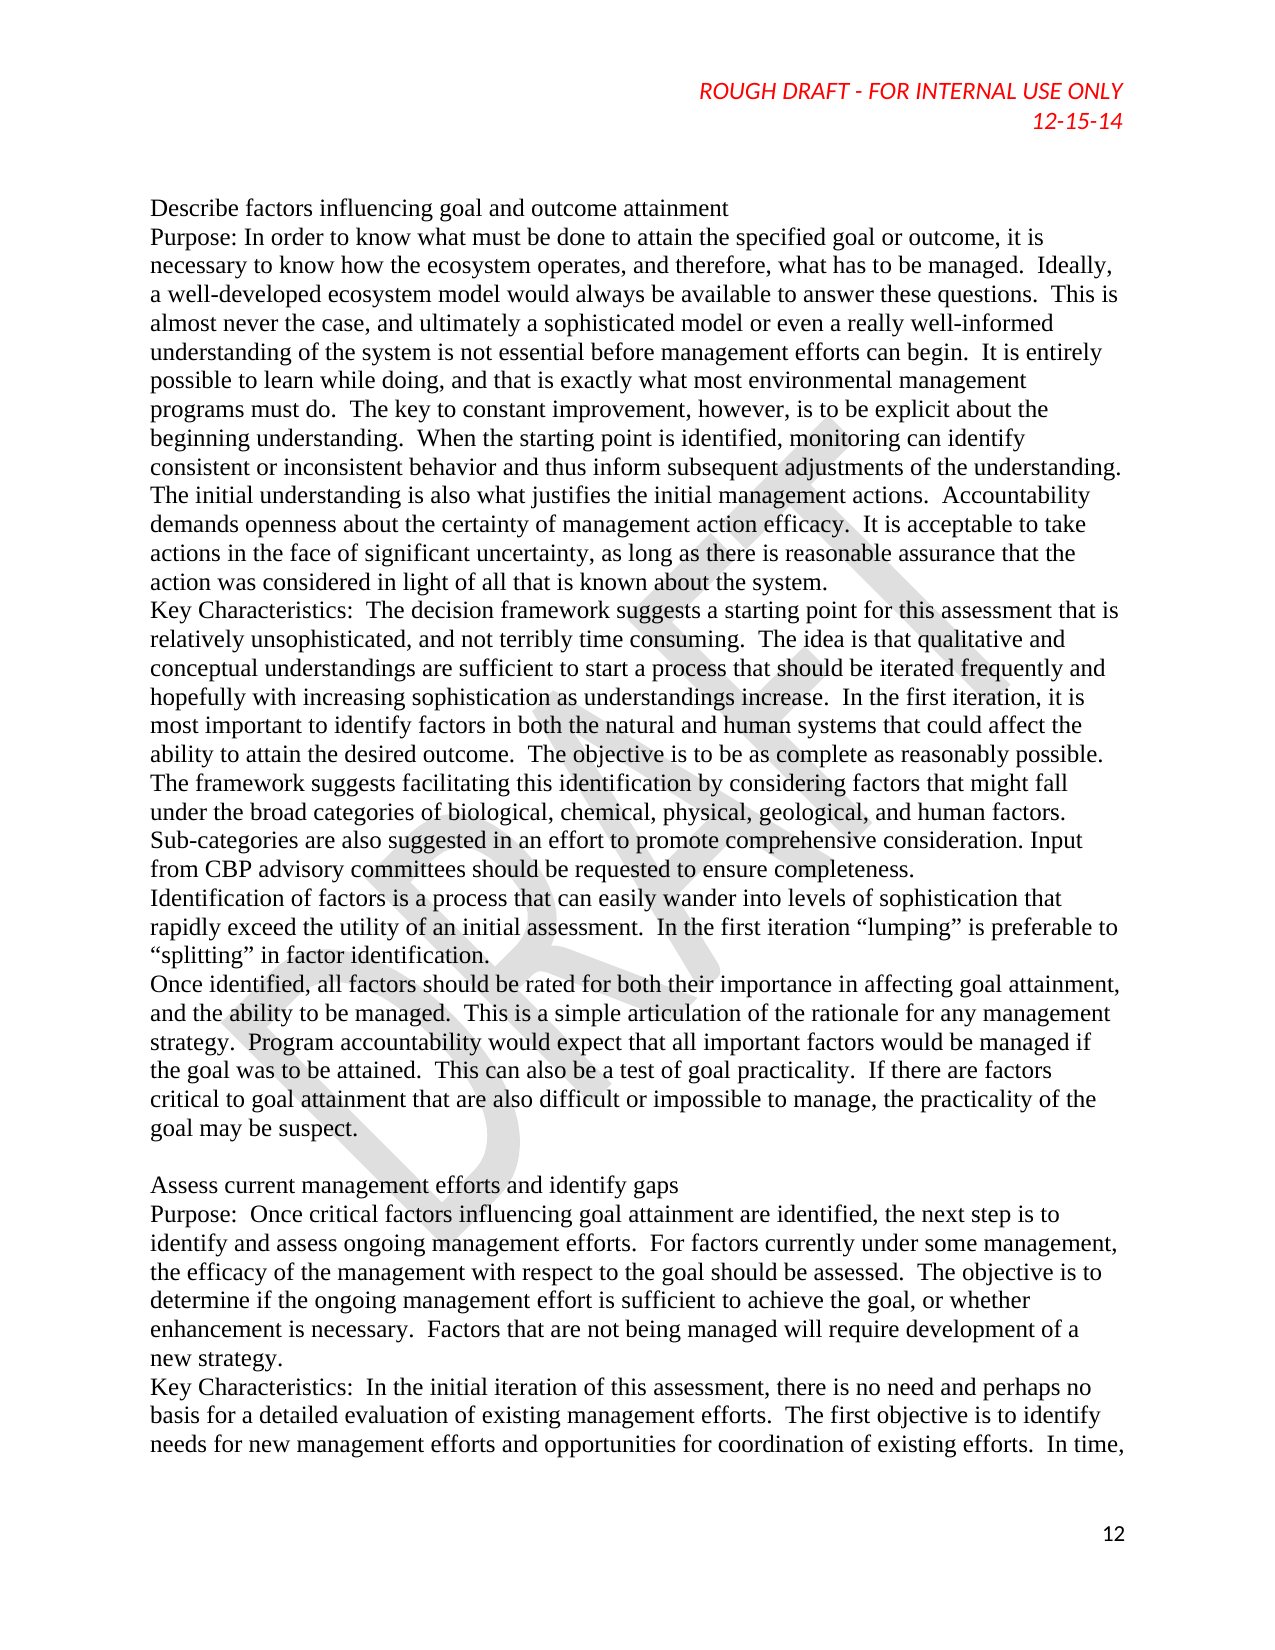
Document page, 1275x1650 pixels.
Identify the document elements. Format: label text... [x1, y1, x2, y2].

text Once identified, all factors should be rated for both their importance in affecting goal attainment, and the ability to be managed. This is a simple articulation of the rationale for any management strategy. Program accountability would expect that all important factors would be managed if the goal was to be attained. This can also be a test of goal practicality. If there are factors critical to goal attainment that are also difficult or impossible to manage, the practicality of the goal may be suspect. [150, 969, 1125, 1142]
text Identification of factors is a process that can easily wander into levels of sophistication that rapidly exceed the utility of an initial assessment. In the first iteration “lumping” is preferable to “splitting” in factor identification. [150, 883, 1125, 969]
text Purpose: Once critical factors influencing goal attainment are identified, the next step is to identify and assess ongoing management efforts. For factors currently under some management, the efficacy of the management with respect to the goal should be assessed. The objective is to determine if the ongoing management effort is sufficient to achieve the goal, or whether enhancement is necessary. Factors that are not being managed will require development of a new strategy. [150, 1199, 1125, 1372]
text The initial understanding is also what justifies the initial management actions. Accountability demands openness about the certainty of management action efficacy. It is acceptable to take actions in the face of significant uncertainty, as long as there is reasonable assurance that the action was considered in light of all that is known about the system. [150, 480, 1125, 595]
text Assess current management efforts and identify gaps [150, 1170, 1125, 1199]
text Purpose: In order to know what must be done to attain the specified goal or outcome, it is necessary to know how the ecosystem operates, and therefore, what has to be managed. Ideally, a well-developed ecosystem model would always be available to answer these questions. This is almost never the case, and ultimately a sophisticated model or even a really well-informed understanding of the system is not essential before management efforts can begin. It is entirely possible to learn while doing, and that is exactly what most environmental management programs must do. The key to constant improvement, however, is to be explicit about the beginning understanding. When the starting point is identified, monitoring can identify consistent or inconsistent behavior and thus inform subsequent adjustments of the understanding. [150, 222, 1125, 480]
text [150, 1372, 1125, 1458]
text Key Characteristics: The decision framework suggests a starting point for this assessment that is relatively unsophisticated, and not terribly time consuming. The idea is that qualitative and conceptual understandings are sufficient to start a process that should be iterated frequently and hopefully with increasing sophistication as understandings increase. In the first iteration, it is most important to identify factors in both the natural and human systems that could affect the ability to attain the desired outcome. The objective is to be as complete as reasonably possible. The framework suggests facilitating this identification by considering factors that might fall under the broad categories of biological, chemical, physical, geological, and human factors. Sub-categories are also suggested in an effort to promote comprehensive consideration. Input from CBP advisory committees should be requested to ensure completeness. [150, 595, 1125, 883]
text Describe factors influencing goal and outcome attainment [150, 193, 1125, 222]
